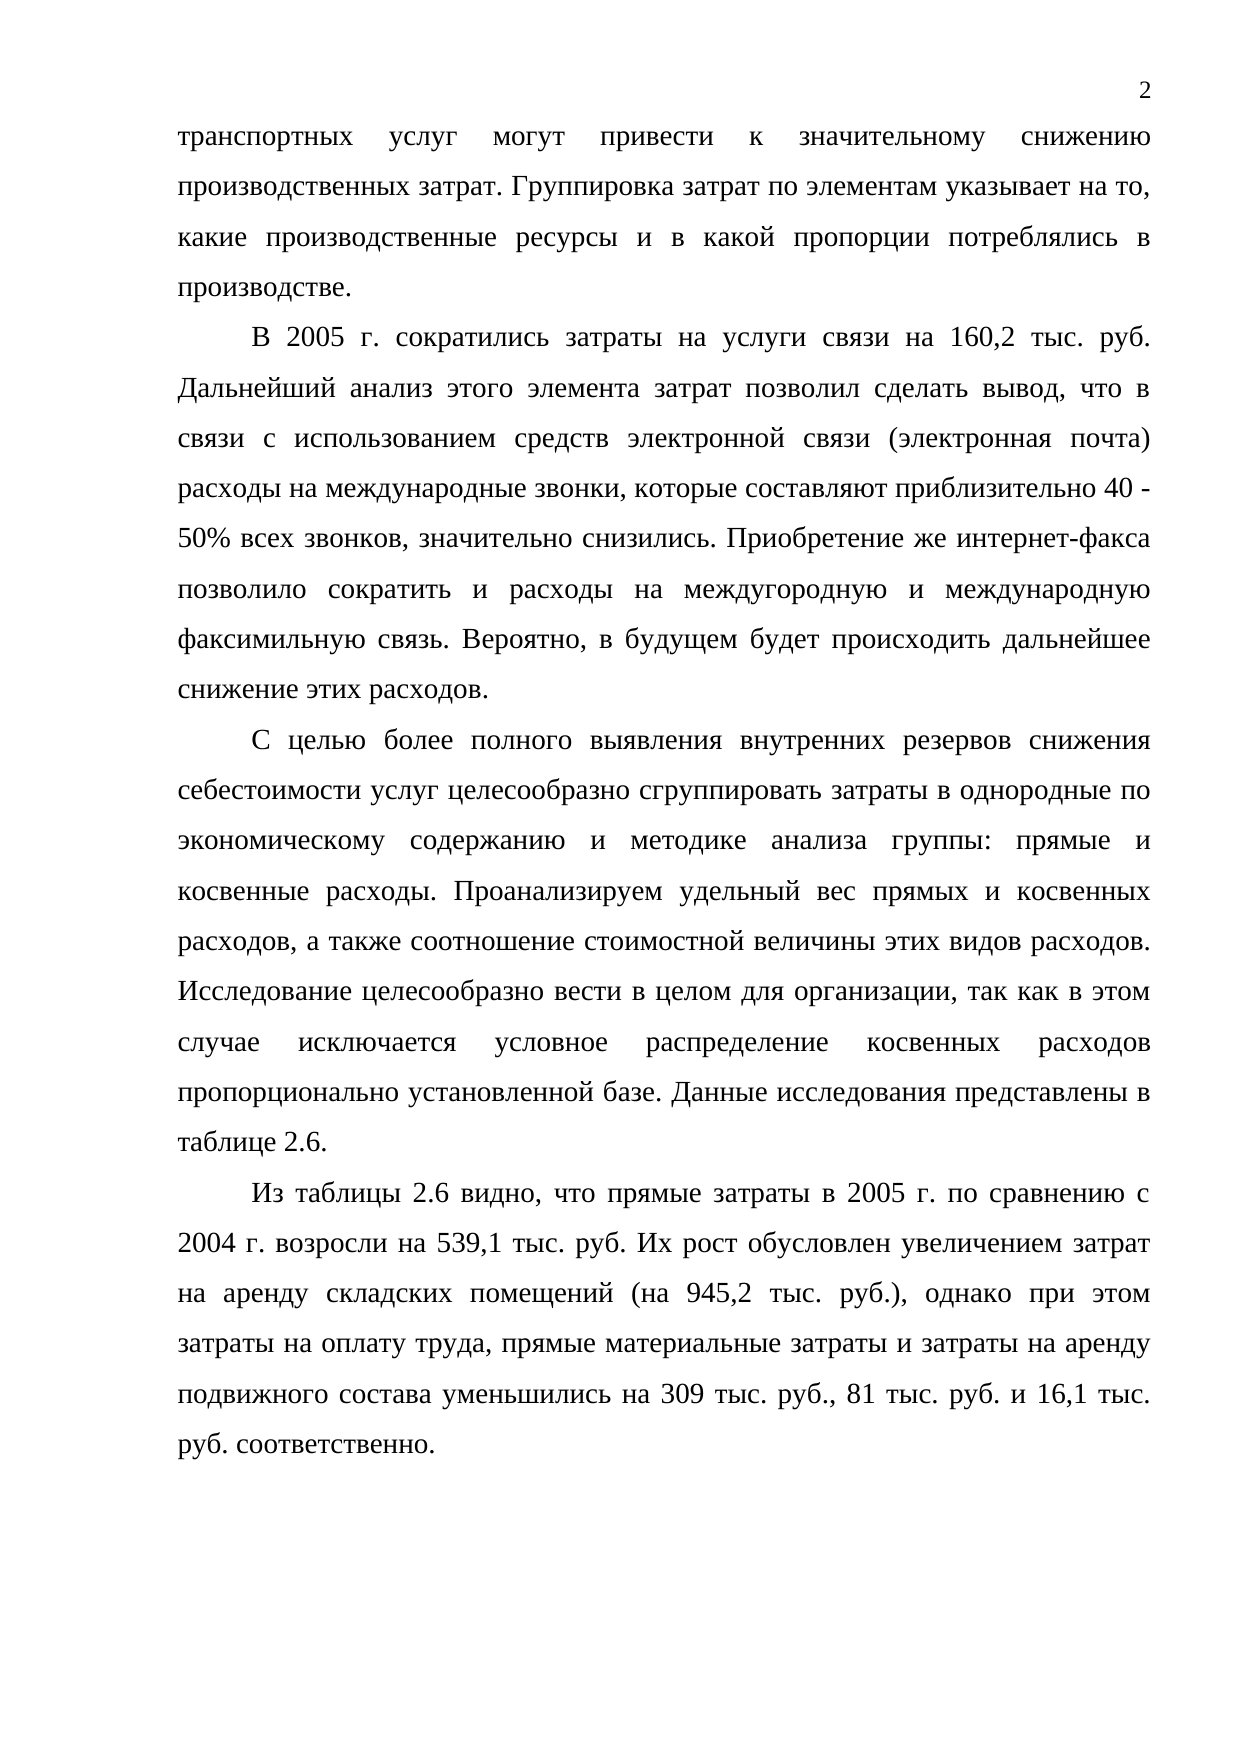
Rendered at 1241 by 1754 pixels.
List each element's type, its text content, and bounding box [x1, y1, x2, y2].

text Из таблицы 2.6 видно, что прямые затраты в 2005 г. по сравнению с 2004 г. возросли на 539,1 тыс. руб. Их рост обусловлен увеличением затрат на аренду складских помещений (на 945,2 тыс. руб.), однако при этом затраты на оплату труда, прямые материальные затраты и затраты на аренду подвижного состава уменьшились на 309 тыс. руб., 81 тыс. руб. и 16,1 тыс. руб. соответственно. [177, 1175, 1152, 1460]
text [177, 118, 1152, 303]
text В 2005 г. сократились затраты на услуги связи на 160,2 тыс. руб. Дальнейший анализ этого элемента затрат позволил сделать вывод, что в связи с использованием средств электронной связи (электронная почта) расходы на международные звонки, которые составляют приблизительно 40 - 50% всех звонков, значительно снизились. Приобретение же интернет-факса позволило сократить и расходы на междугородную и международную факсимильную связь. Вероятно, в будущем будет происходить дальнейшее снижение этих расходов. [177, 319, 1152, 705]
text С целью более полного выявления внутренних резервов снижения себестоимости услуг целесообразно сгруппировать затраты в однородные по экономическому содержанию и методике анализа группы: прямые и косвенные расходы. Проанализируем удельный вес прямых и косвенных расходов, а также соотношение стоимостной величины этих видов расходов. Исследование целесообразно вести в целом для организации, так как в этом случае исключается условное распределение косвенных расходов пропорционально установленной базе. Данные исследования представлены в таблице 2.6. [177, 722, 1152, 1158]
